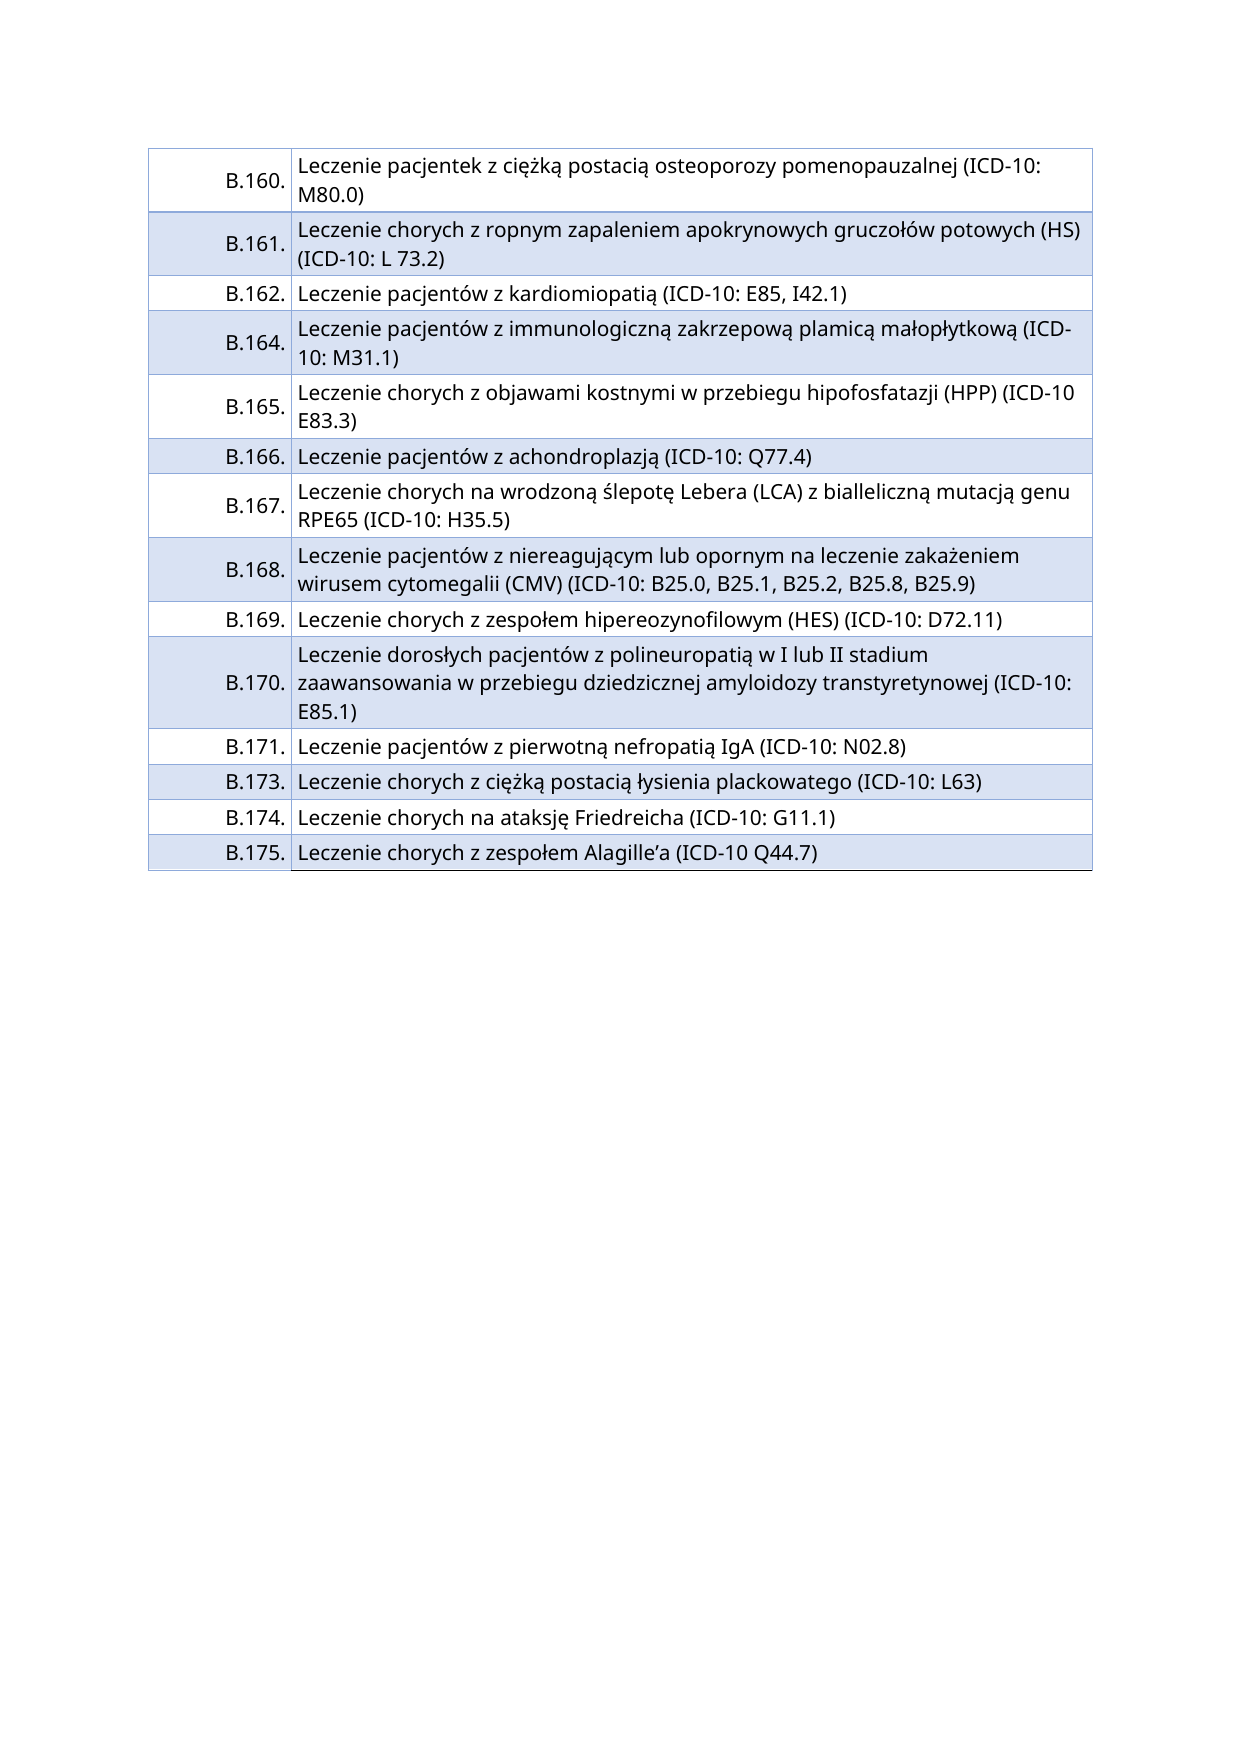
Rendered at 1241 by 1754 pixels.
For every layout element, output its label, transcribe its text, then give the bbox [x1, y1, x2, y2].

table_cell Leczenie chorych z ciężką postacią łysienia plackowatego (ICD-10: L63) [292, 765, 1092, 799]
table_cell B.170. [149, 637, 291, 728]
table_cell Leczenie pacjentów z niereagującym lub opornym na leczenie zakażeniem wirusem cytomegalii (CMV) (ICD-10: B25.0, B25.1, B25.2, B25.8, B25.9) [292, 538, 1092, 601]
table_cell Leczenie pacjentów z kardiomiopatią (ICD-10: E85, I42.1) [292, 276, 1092, 310]
table_cell Leczenie chorych z zespołem hipereozynofilowym (HES) (ICD-10: D72.11) [292, 602, 1092, 636]
table_cell B.165. [149, 375, 291, 438]
table_cell B.166. [149, 439, 291, 473]
table_cell Leczenie pacjentek z ciężką postacią osteoporozy pomenopauzalnej (ICD-10: M80.0) [292, 149, 1092, 211]
table_cell Leczenie pacjentów z pierwotną nefropatią IgA (ICD-10: N02.8) [292, 729, 1092, 763]
table_cell Leczenie chorych z zespołem Alagille’a (ICD-10 Q44.7) [292, 835, 1092, 869]
table_cell Leczenie chorych z objawami kostnymi w przebiegu hipofosfatazji (HPP) (ICD-10 E83.3) [292, 375, 1092, 438]
table_cell B.174. [149, 800, 291, 834]
table_cell B.173. [149, 765, 291, 799]
table_cell Leczenie dorosłych pacjentów z polineuropatią w I lub II stadium zaawansowania w przebiegu dziedzicznej amyloidozy transtyretynowej (ICD-10: E85.1) [292, 637, 1092, 728]
table_cell Leczenie chorych na ataksję Friedreicha (ICD-10: G11.1) [292, 800, 1092, 834]
table_cell B.171. [149, 729, 291, 763]
table_cell B.167. [149, 474, 291, 537]
table_cell B.169. [149, 602, 291, 636]
table_cell Leczenie pacjentów z achondroplazją (ICD-10: Q77.4) [292, 439, 1092, 473]
table_cell B.175. [149, 835, 291, 869]
table_cell B.161. [149, 213, 291, 275]
table_cell Leczenie chorych na wrodzoną ślepotę Lebera (LCA) z bialleliczną mutacją genu RPE65 (ICD-10: H35.5) [292, 474, 1092, 537]
table_cell B.168. [149, 538, 291, 601]
table_cell Leczenie chorych z ropnym zapaleniem apokrynowych gruczołów potowych (HS) (ICD-10: L 73.2) [292, 213, 1092, 275]
table_cell B.162. [149, 276, 291, 310]
table_cell B.160. [149, 149, 291, 211]
table_cell Leczenie pacjentów z immunologiczną zakrzepową plamicą małopłytkową (ICD-10: M31.1) [292, 311, 1092, 374]
table_cell B.164. [149, 311, 291, 374]
